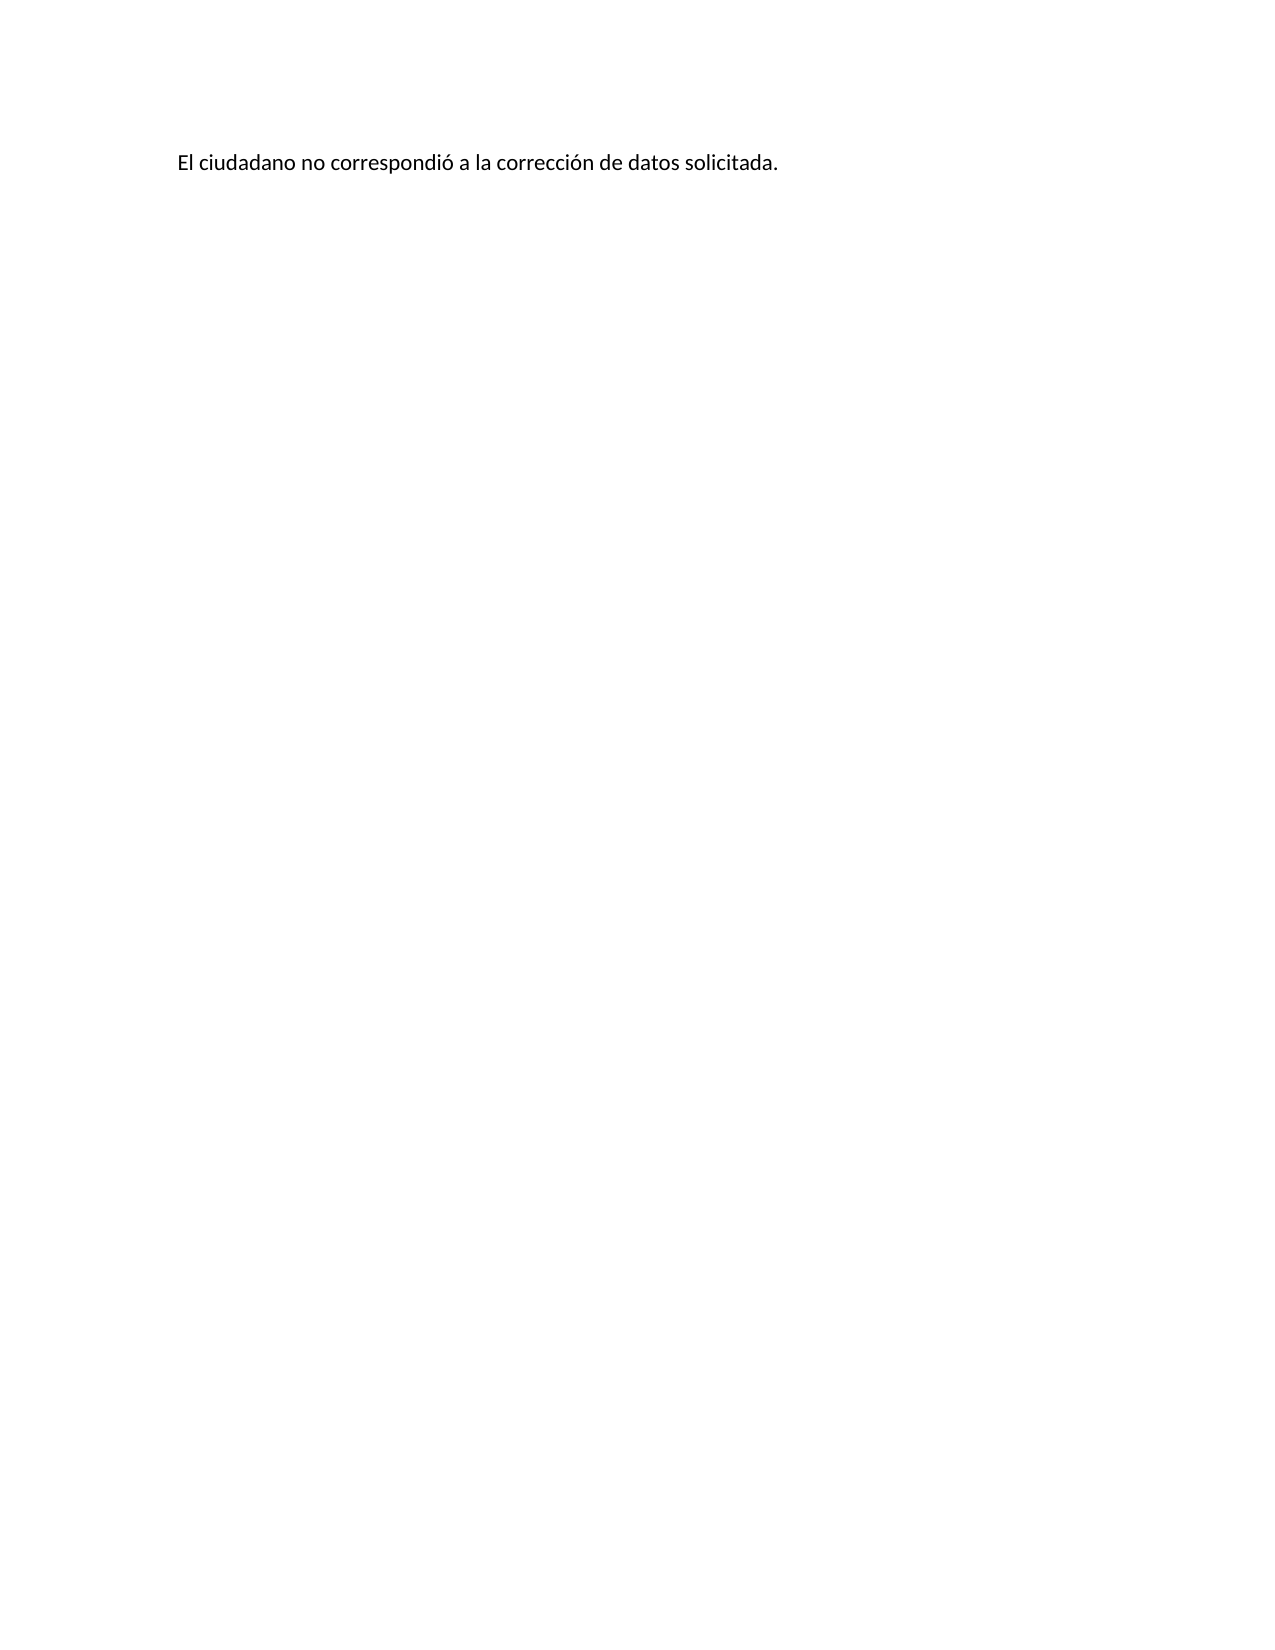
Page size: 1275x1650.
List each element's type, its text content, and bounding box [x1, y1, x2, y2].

text El ciudadano no correspondió a la corrección de datos solicitada. [177, 148, 1098, 176]
